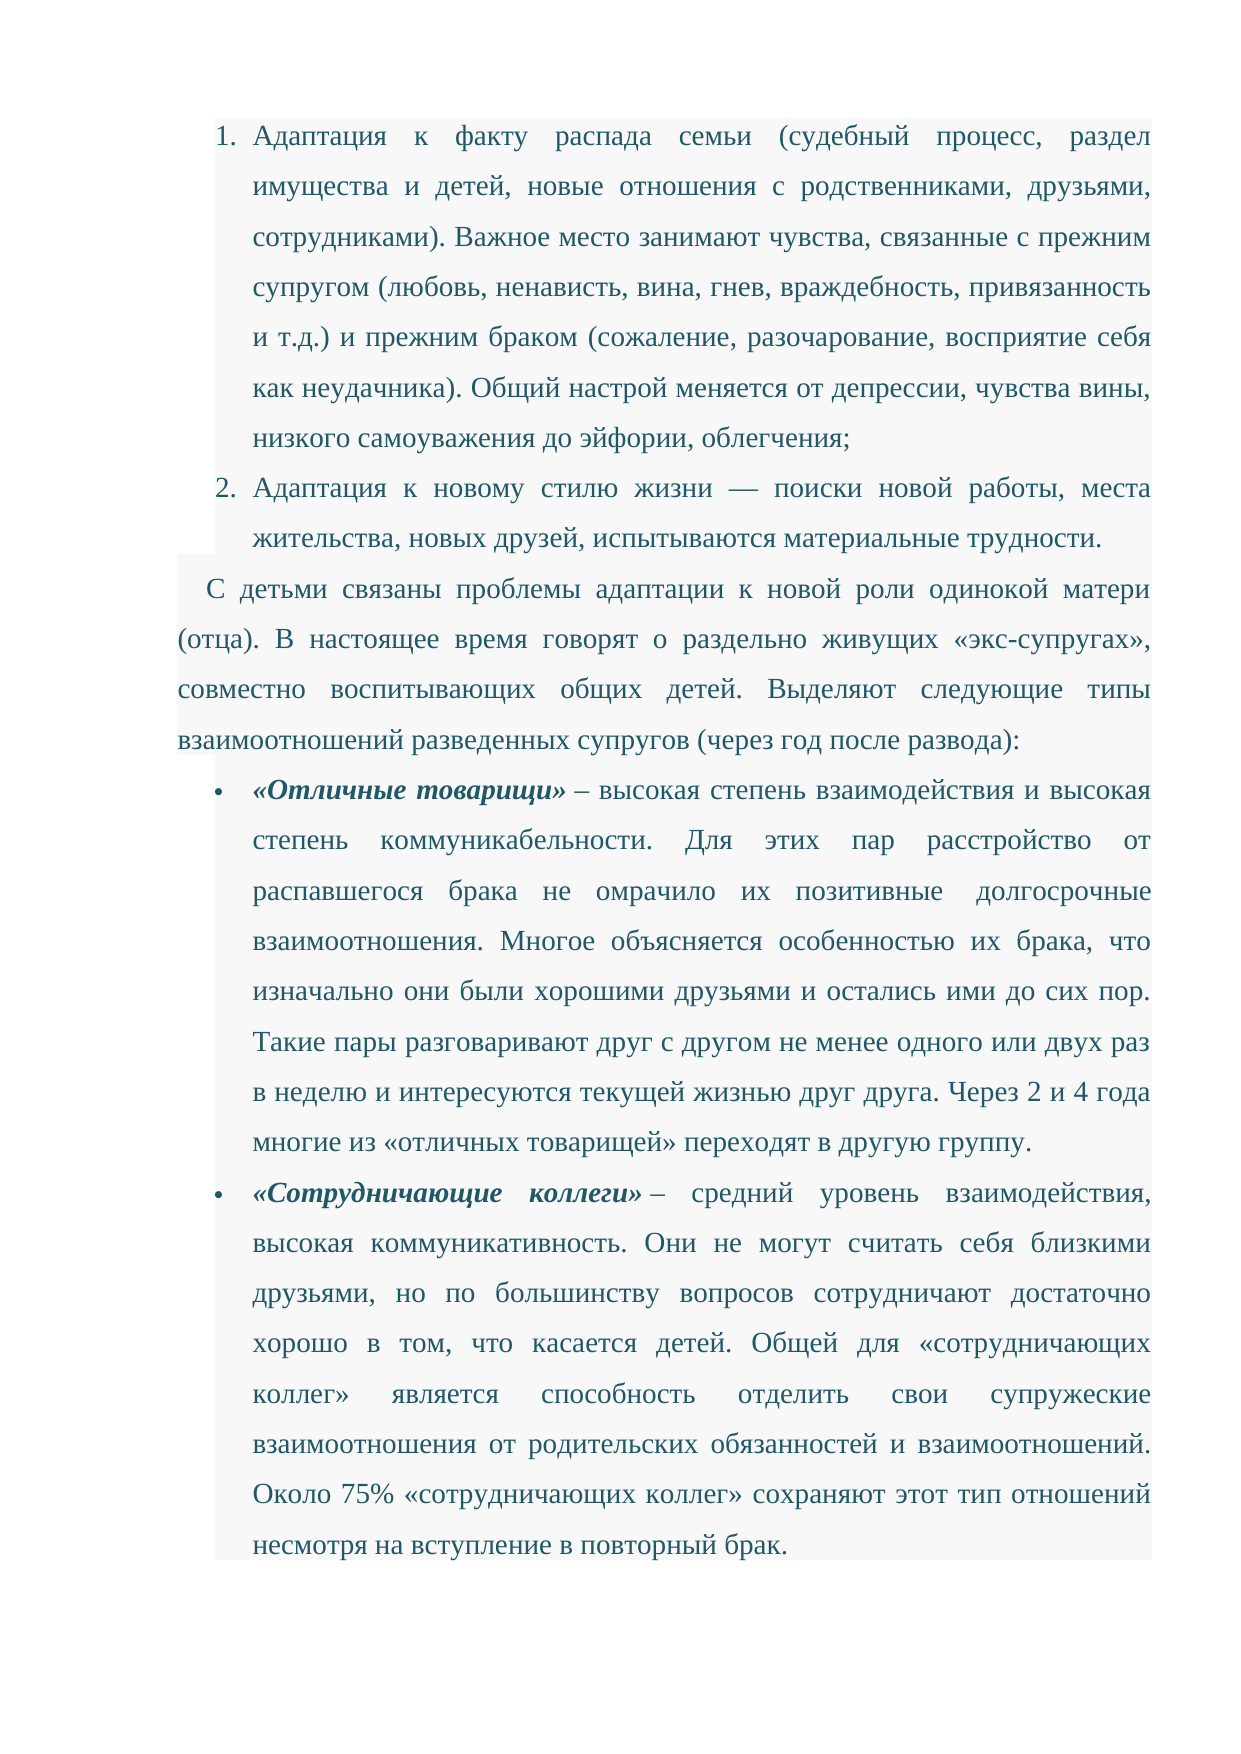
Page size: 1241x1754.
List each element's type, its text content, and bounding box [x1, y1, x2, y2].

list «Сотрудничающие коллеги» – средний уровень взаимодействия, высокая коммуникативность. Они не могут считать себя близкими друзьями, но по большинству вопросов сотрудничают достаточно хорошо в том, что касается детей. Общей для «сотрудничающих коллег» является способность отделить свои супружеские взаимоотношения от родительских обязанностей и взаимоотношений. Около 75% «сотрудничающих коллег» сохраняют этот тип отношений несмотря на вступление в повторный брак. [215, 1175, 1152, 1560]
list Адаптация к новому стилю жизни — поиски новой работы, места жительства, новых друзей, испытываются материальные трудности. [215, 470, 1152, 554]
list Адаптация к факту распада семьи (судебный процесс, раздел имущества и детей, новые отношения с родственниками, друзьями, сотрудниками). Важное место занимают чувства, связанные с прежним супругом (любовь, ненависть, вина, гнев, враждебность, привязанность и т.д.) и прежним браком (сожаление, разочарование, восприятие себя как неудачника). Общий настрой меняется от депрессии, чувства вины, низкого самоуважения до эйфории, облегчения; [215, 118, 1152, 453]
text С детьми связаны проблемы адаптации к новой роли одинокой матери (отца). В настоящее время говорят о раздельно живущих «экс-супругах», совместно воспитывающих общих детей. Выделяют следующие типы взаимоотношений разведенных супругов (через год после развода): [177, 571, 1152, 755]
list «Отличные товарищи» – высокая степень взаимодействия и высокая степень коммуникабельности. Для этих пар расстройство от распавшегося брака не омрачило их позитивные долгосрочные взаимоотношения. Многое объясняется особенностью их брака, что изначально они были хорошими друзьями и остались ими до сих пор. Такие пары разговаривают друг с другом не менее одного или двух раз в неделю и интересуются текущей жизнью друг друга. Через 2 и 4 года многие из «отличных товарищей» переходят в другую группу. [215, 772, 1152, 1158]
